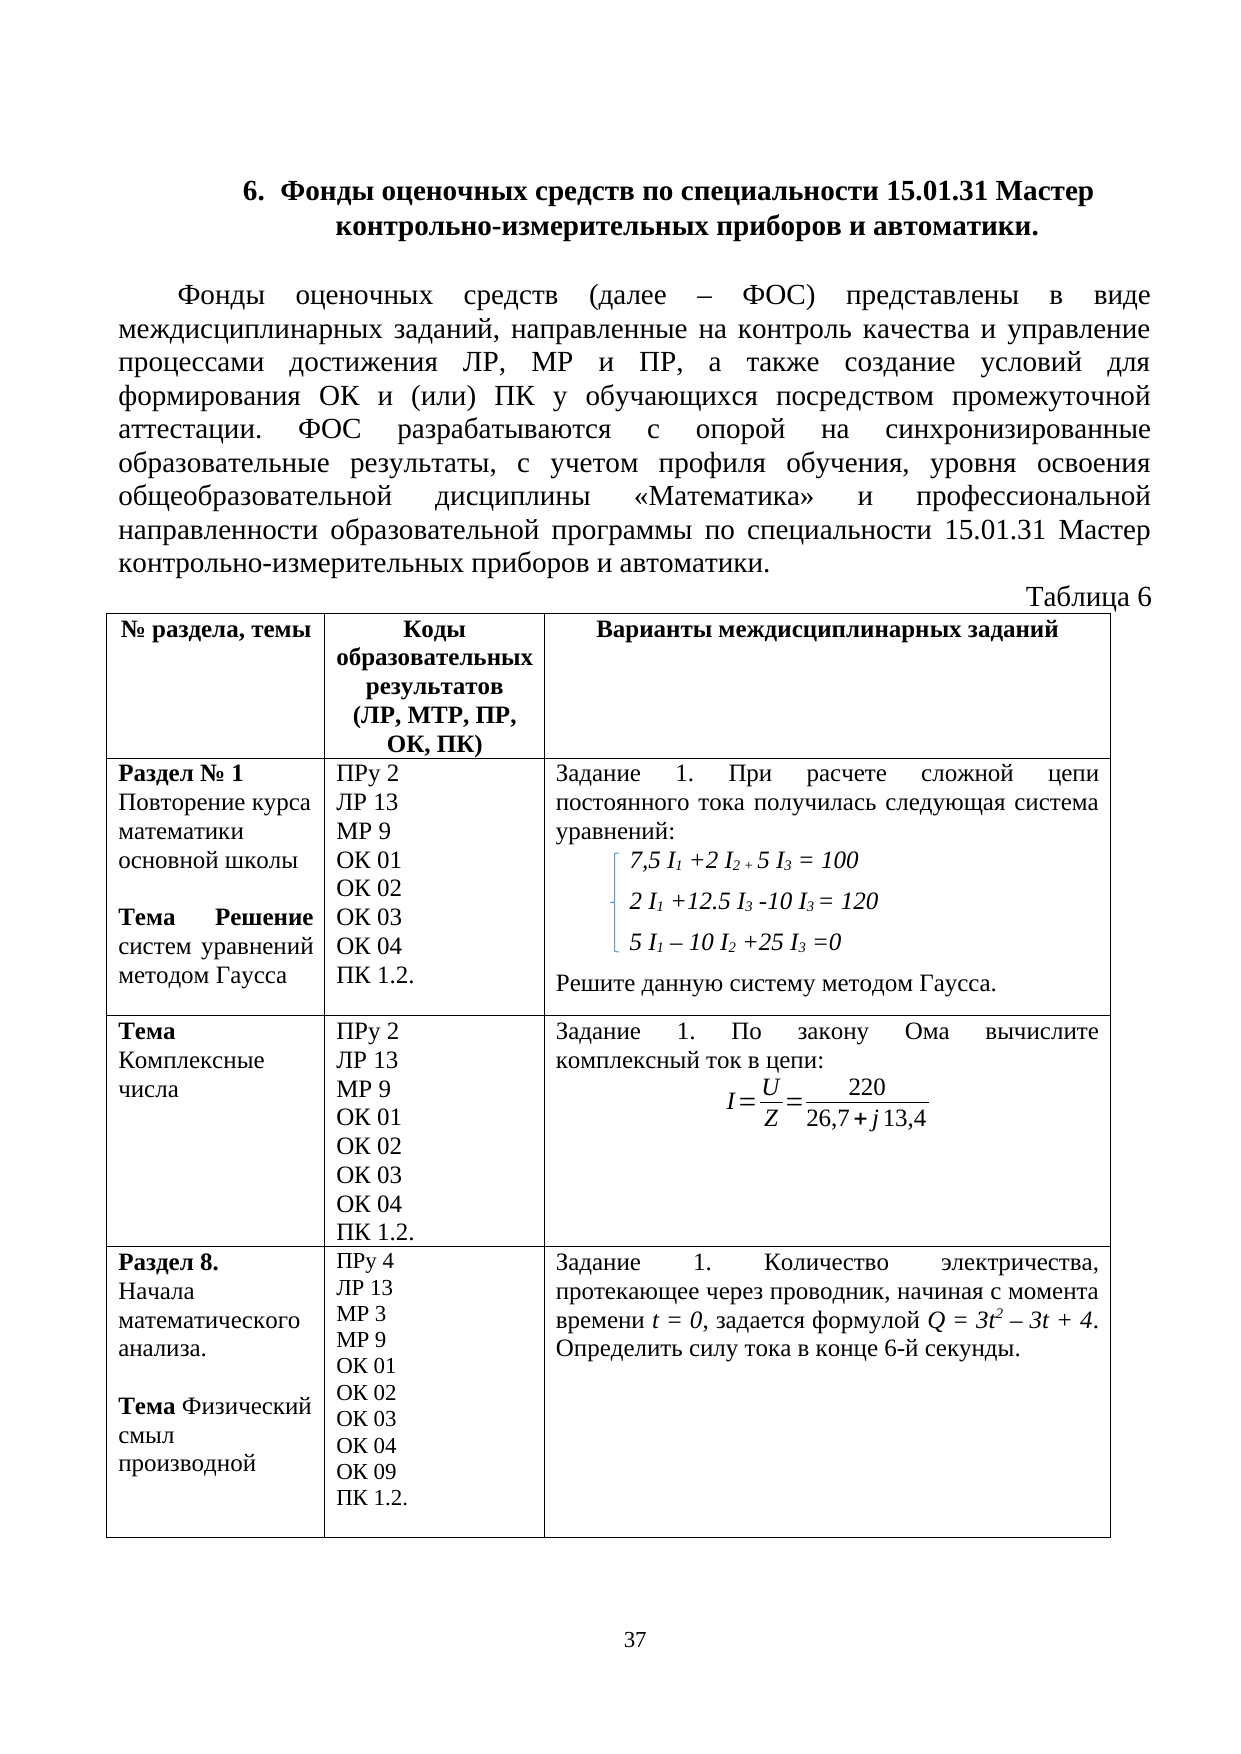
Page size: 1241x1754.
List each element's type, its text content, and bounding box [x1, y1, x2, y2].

text Таблица 6 [118, 579, 1152, 613]
table_cell Раздел № 1 Повторение курса математики основной школы Тема Решение систем уравнений методом Гаусса [107, 759, 324, 1015]
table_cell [325, 1247, 544, 1537]
subtitle Фонды оценочных средств по специальности 15.01.31 Мастер контрольно-измерительных приборов и автоматики. [185, 173, 1152, 242]
table_cell ПРу 2 ЛР 13 МР 9 ОК 01 ОК 02 ОК 03 ОК 04 ПК 1.2. [325, 1016, 544, 1246]
table_cell Тема Комплексные числа [107, 1016, 324, 1246]
table_cell Задание 1. При расчете сложной цепи постоянного тока получилась следующая система уравнений: 7,5 I1 +2 I2 + 5 I3 = 100 2 I1 +12.5 I3 -10 I3 = 120 5 I1 – 10 I2 +25 I3 =0 Решите данную систему методом Гаусса. [545, 759, 1110, 1015]
table_cell ПРу 2 ЛР 13 МР 9 ОК 01 ОК 02 ОК 03 ОК 04 ПК 1.2. [325, 759, 544, 1015]
table_cell Задание 1. По закону Ома вычислите комплексный ток в цепи: [545, 1016, 1110, 1246]
table_header Коды образовательных результатов (ЛР, МТР, ПР, ОК, ПК) [325, 614, 544, 757]
table_cell Раздел 8. Начала математического анализа. Тема Физический смыл производной [107, 1247, 324, 1537]
text Фонды оценочных средств (далее – ФОС) представлены в виде междисциплинарных заданий, направленные на контроль качества и управление процессами достижения ЛР, МР и ПР, а также создание условий для формирования ОК и (или) ПК у обучающихся посредством промежуточной аттестации. ФОС разрабатываются с опорой на синхронизированные образовательные результаты, с учетом профиля обучения, уровня освоения общеобразовательной дисциплины «Математика» и профессиональной направленности образовательной программы по специальности 15.01.31 Мастер контрольно-измерительных приборов и автоматики. [118, 277, 1152, 579]
table_cell Задание 1. Количество электричества, протекающее через проводник, начиная с момента времени t = 0, задается формулой Q = 3t2 – 3t + 4. Определить силу тока в конце 6-й секунды. [545, 1247, 1110, 1537]
table_header Варианты междисциплинарных заданий [545, 614, 1110, 757]
table_header № раздела, темы [107, 614, 324, 757]
